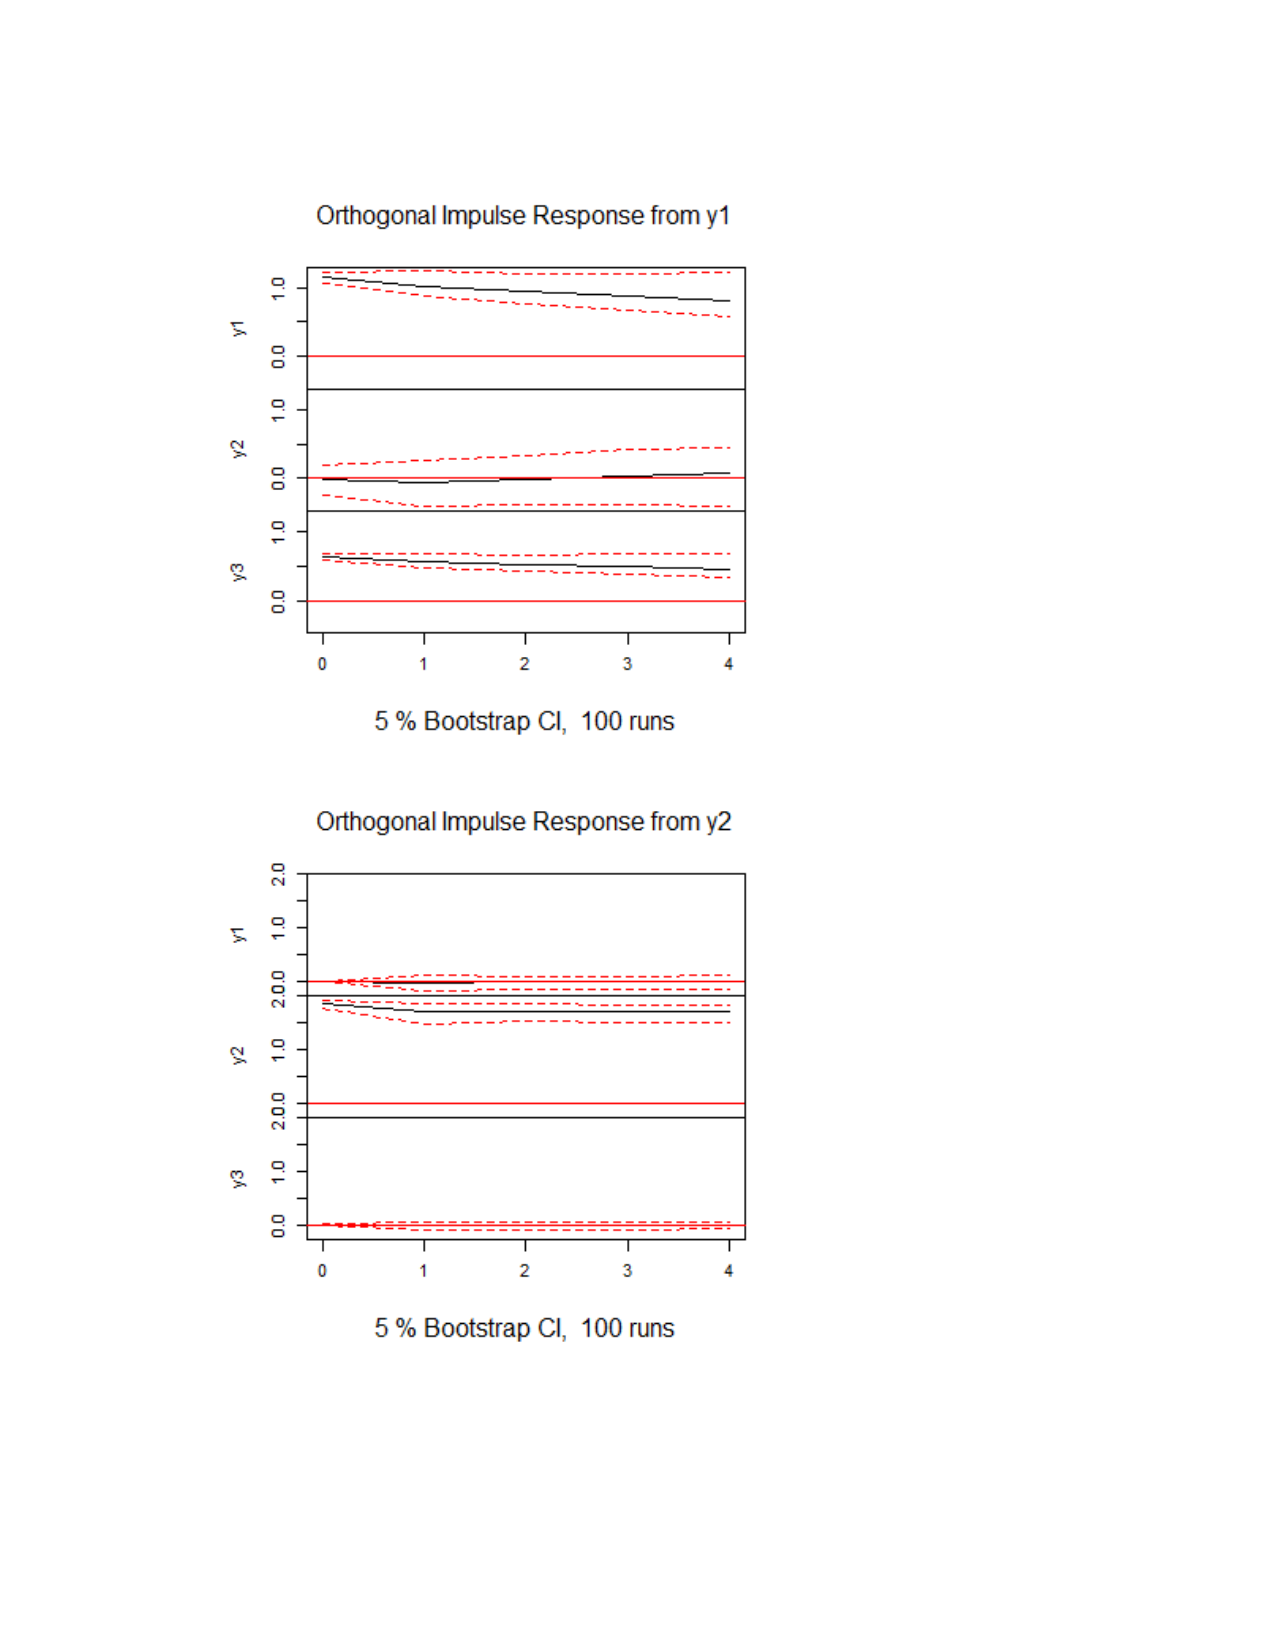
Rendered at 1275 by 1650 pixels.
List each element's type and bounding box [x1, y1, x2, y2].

picture [147, 147, 906, 1361]
